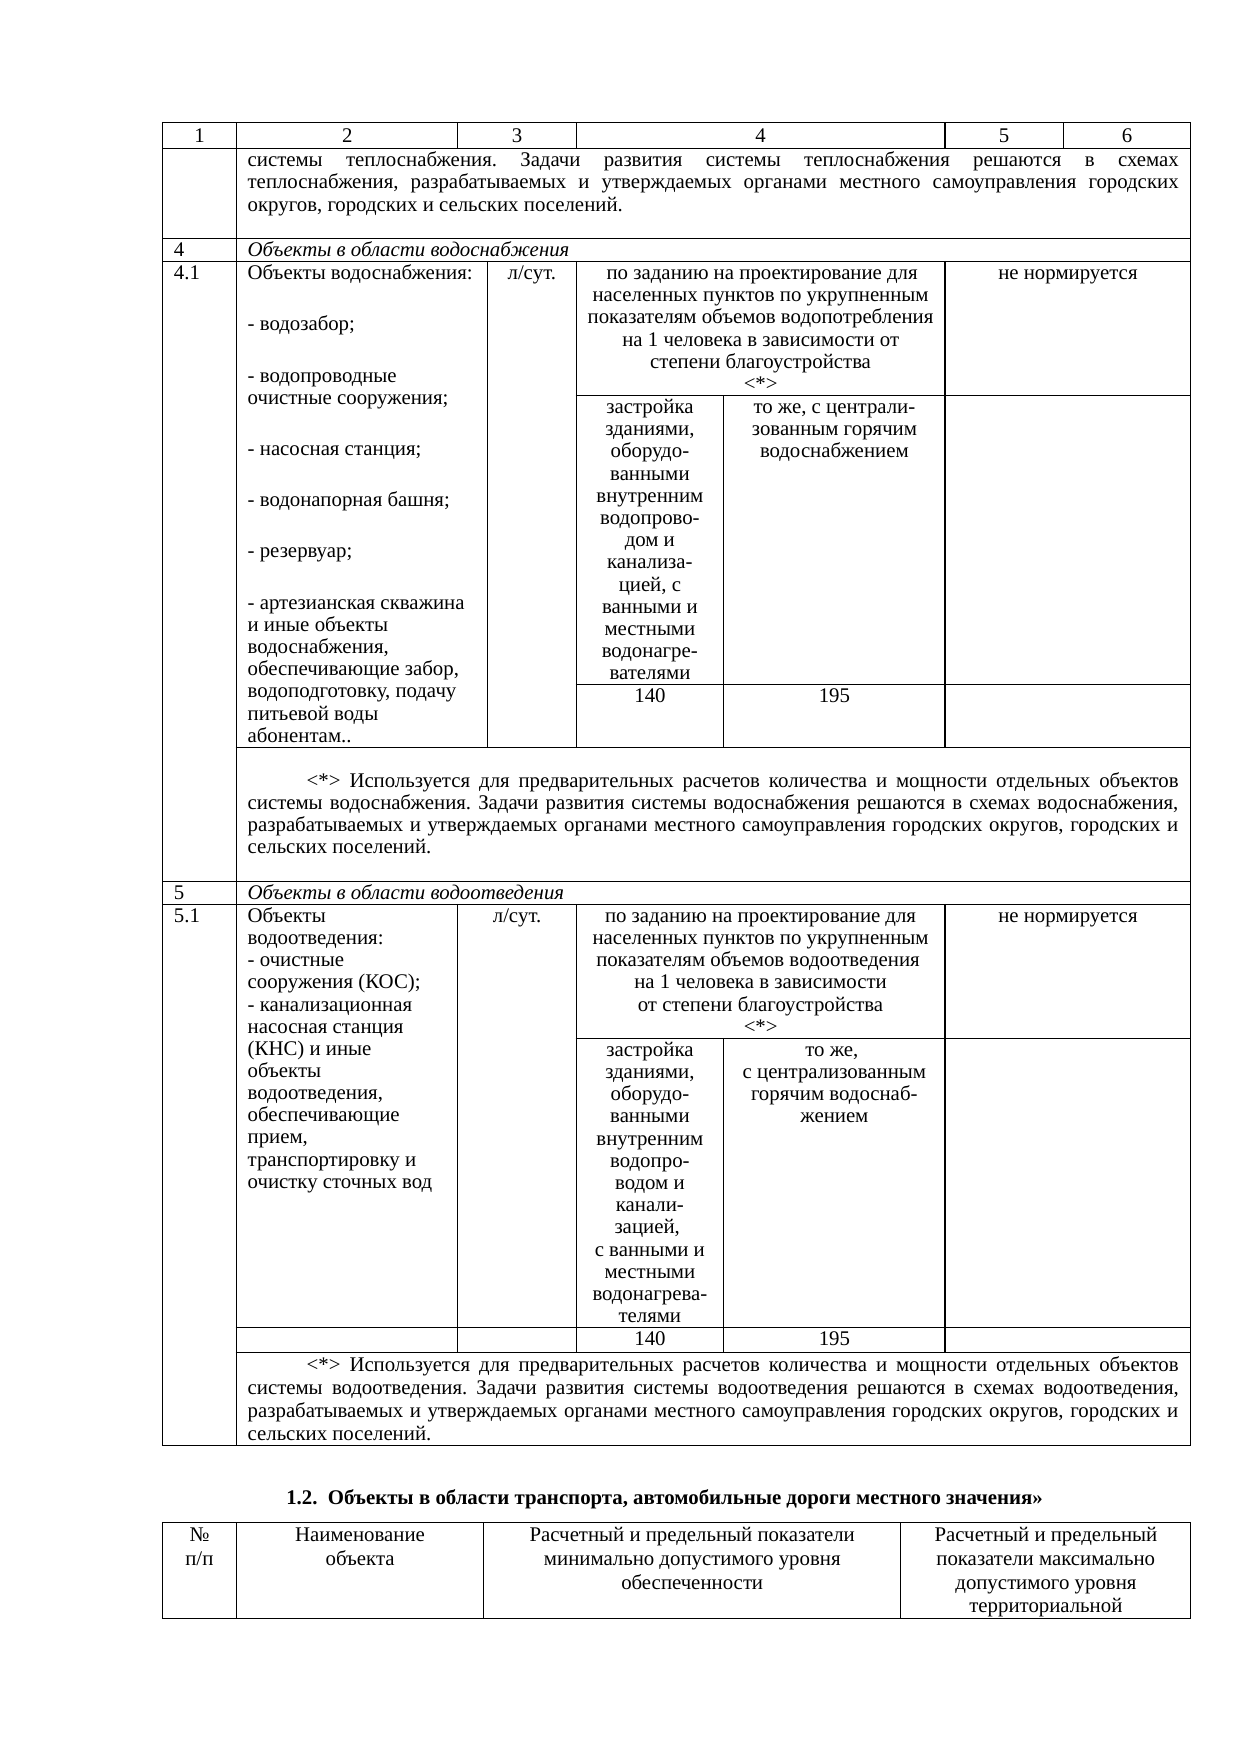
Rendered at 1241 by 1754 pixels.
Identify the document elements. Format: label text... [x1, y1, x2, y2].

table_header 4 [577, 123, 944, 148]
table_cell застройка зданиями, оборудо-ванными внутренним водопрово-дом и канализа-цией, с ванными и местными водонагре-вателями [577, 396, 723, 684]
table_cell 5.1 [163, 905, 236, 1445]
table_cell 140 [577, 685, 723, 747]
table_cell по заданию на проектирование для населенных пунктов по укрупненным показателям объемов водопотребления на 1 человека в зависимости от степени благоустройства <*> [577, 262, 944, 395]
table_cell 5 [163, 882, 236, 904]
table_cell Объекты водоотведения: - очистные сооружения (КОС); - канализационная насосная станция (КНС) и иные объекты водоотведения, обеспечивающие прием, транспортировку и очистку сточных вод [237, 905, 457, 1327]
table_cell то же, с централизованным горячим водоснаб-жением [724, 1039, 944, 1327]
table_cell [946, 1039, 1190, 1327]
table_cell [946, 396, 1190, 684]
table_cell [237, 149, 1190, 238]
table_cell [946, 685, 1190, 747]
table_cell л/сут. [458, 905, 576, 1327]
table_cell 195 [724, 685, 944, 747]
table_cell не нормируется [946, 905, 1190, 1038]
table_cell 195 [724, 1328, 944, 1352]
table_cell [458, 1328, 576, 1352]
table_header № п/п [163, 1523, 236, 1617]
table_header 1 [163, 123, 236, 148]
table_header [237, 1523, 483, 1617]
table_cell застройка зданиями, оборудо-ванными внутренним водопро-водом и канали-зацией, с ванными и местными водонагрева-телями [577, 1039, 723, 1327]
table_cell [946, 1328, 1190, 1352]
table_header 6 [1064, 123, 1190, 148]
table_cell 4.1 [163, 262, 236, 881]
table_cell л/сут. [488, 262, 576, 747]
table_cell <*> Используется для предварительных расчетов количества и мощности отдельных объектов системы водоотведения. Задачи развития системы водоотведения решаются в схемах водоотведения, разрабатываемых и утверждаемых органами местного самоуправления городских округов, городских и сельских поселений. [237, 1353, 1190, 1445]
table_cell 4 [163, 239, 236, 261]
table_cell [163, 149, 236, 238]
table_header 2 [237, 123, 457, 148]
table_cell Объекты в области водоотведения [237, 882, 1190, 904]
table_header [901, 1523, 1190, 1617]
table_cell 140 [577, 1328, 723, 1352]
table_cell <*> Используется для предварительных расчетов количества и мощности отдельных объектов системы водоснабжения. Задачи развития системы водоснабжения решаются в схемах водоснабжения, разрабатываемых и утверждаемых органами местного самоуправления городских округов, городских и сельских поселений. [237, 748, 1190, 881]
table_cell то же, с централи-зованным горячим водоснабжением [724, 396, 944, 684]
table_cell Объекты в области водоснабжения [237, 239, 1190, 261]
table_header 5 [946, 123, 1063, 148]
table_header 3 [458, 123, 576, 148]
table_cell [237, 1328, 457, 1352]
table_cell Объекты водоснабжения: - водозабор; - водопроводные очистные сооружения; - насосная станция; - водонапорная башня; - резервуар; - артезианская скважина и иные объекты водоснабжения, обеспечивающие забор, водоподготовку, подачу питьевой воды абонентам.. [237, 262, 487, 747]
table_cell не нормируется [946, 262, 1190, 395]
table_cell по заданию на проектирование для населенных пунктов по укрупненным показателям объемов водоотведения на 1 человека в зависимости от степени благоустройства <*> [577, 905, 944, 1038]
list 1.2. Объекты в области транспорта, автомобильные дороги местного значения» [177, 1486, 1152, 1509]
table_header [484, 1523, 900, 1617]
